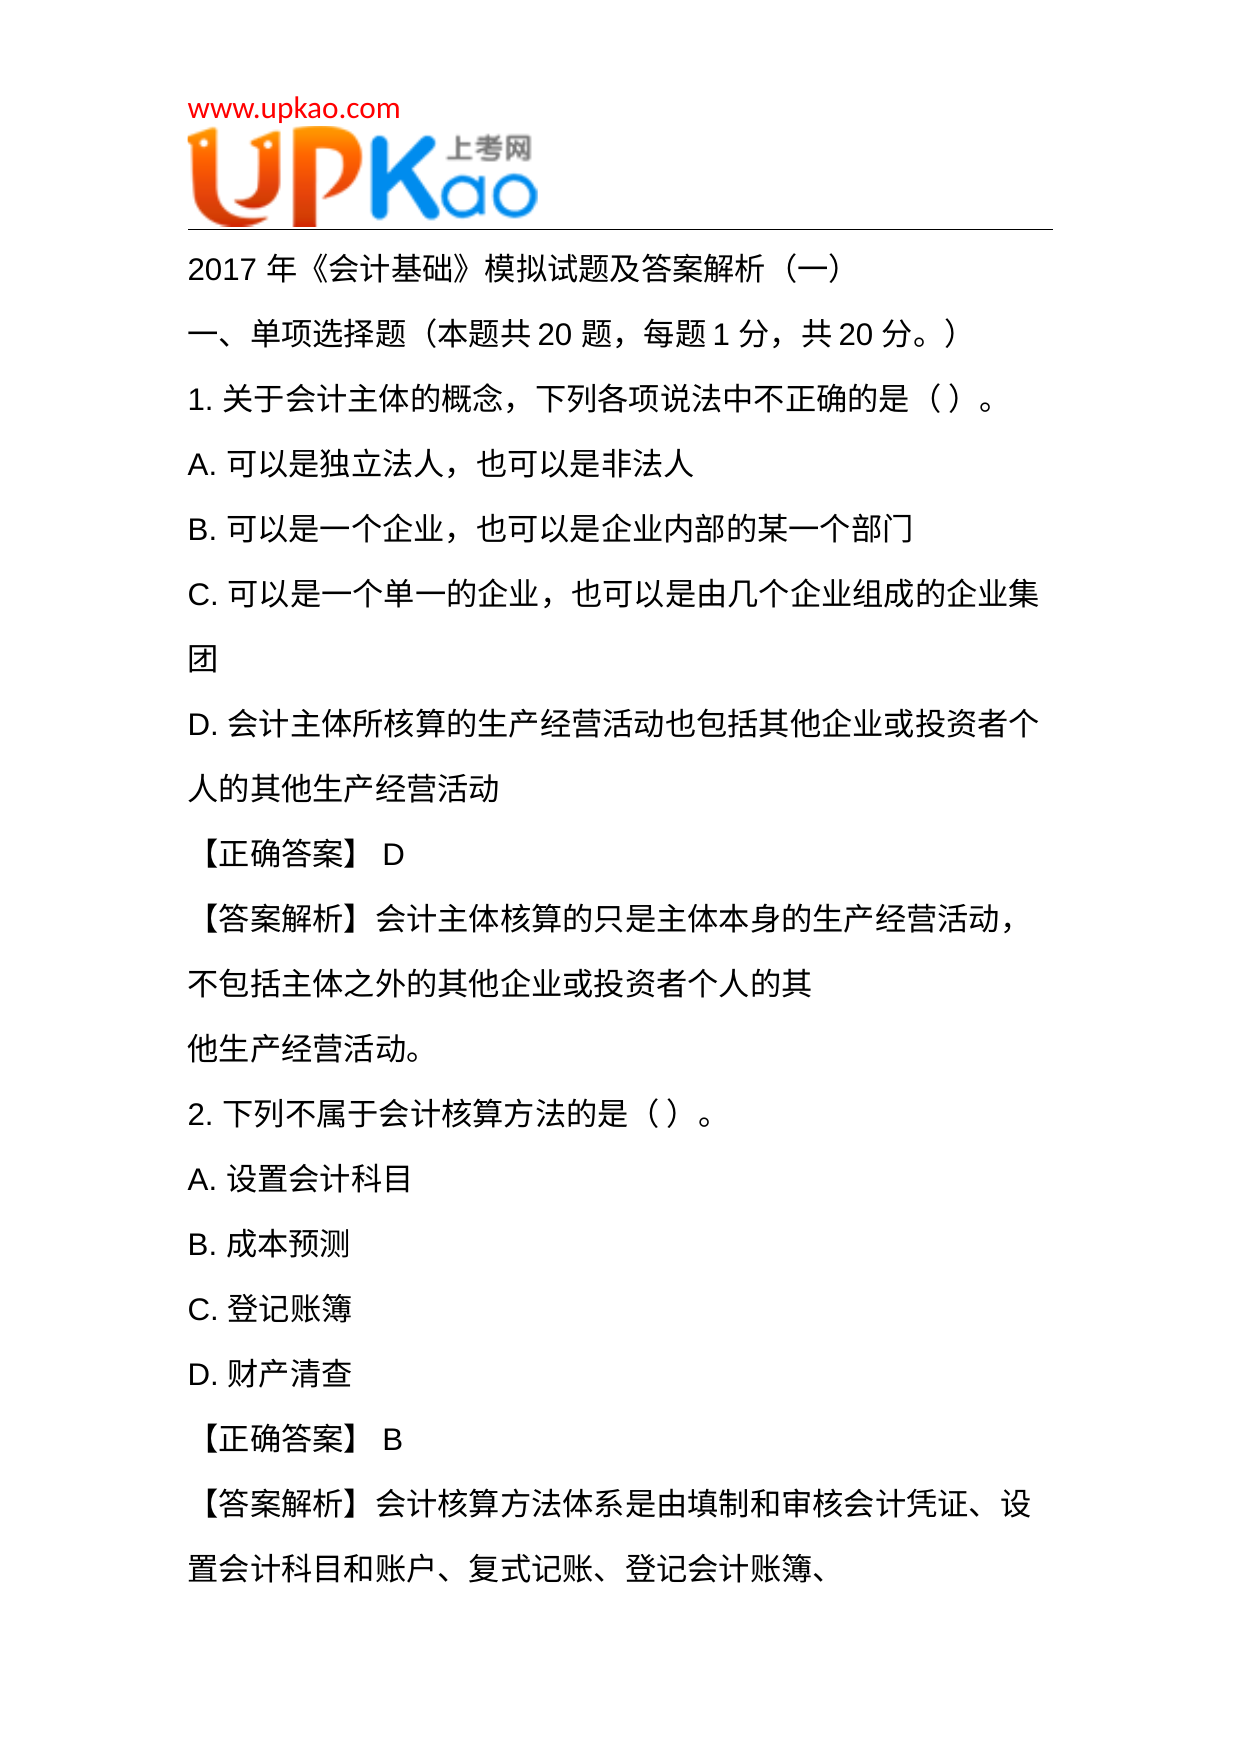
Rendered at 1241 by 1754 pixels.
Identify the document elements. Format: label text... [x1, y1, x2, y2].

picture [187, 126, 538, 227]
text 【正确答案】 D [187, 820, 1053, 885]
text 【正确答案】 B [187, 1405, 1053, 1470]
text D. 财产清查 [187, 1340, 1053, 1405]
text 他生产经营活动。 [187, 1015, 1053, 1080]
text D. 会计主体所核算的生产经营活动也包括其他企业或投资者个人的其他生产经营活动 [187, 690, 1053, 820]
text A. 设置会计科目 [187, 1145, 1053, 1210]
text A. 可以是独立法人，也可以是非法人 [187, 430, 1053, 495]
text C. 可以是一个单一的企业，也可以是由几个企业组成的企业集团 [187, 560, 1053, 690]
text B. 成本预测 [187, 1210, 1053, 1275]
text 一、单项选择题（本题共20 题，每题1 分，共20 分。） [187, 300, 1053, 365]
text 【答案解析】会计核算方法体系是由填制和审核会计凭证、设置会计科目和账户、复式记账、登记会计账簿、 [187, 1470, 1053, 1600]
text 【答案解析】会计主体核算的只是主体本身的生产经营活动，不包括主体之外的其他企业或投资者个人的其 [187, 885, 1053, 1015]
text 2. 下列不属于会计核算方法的是（ ）。 [187, 1080, 1053, 1145]
text C. 登记账簿 [187, 1275, 1053, 1340]
text B. 可以是一个企业，也可以是企业内部的某一个部门 [187, 495, 1053, 560]
text 2017 年《会计基础》模拟试题及答案解析（一） [187, 235, 1053, 300]
text 1. 关于会计主体的概念，下列各项说法中不正确的是（ ）。 [187, 365, 1053, 430]
